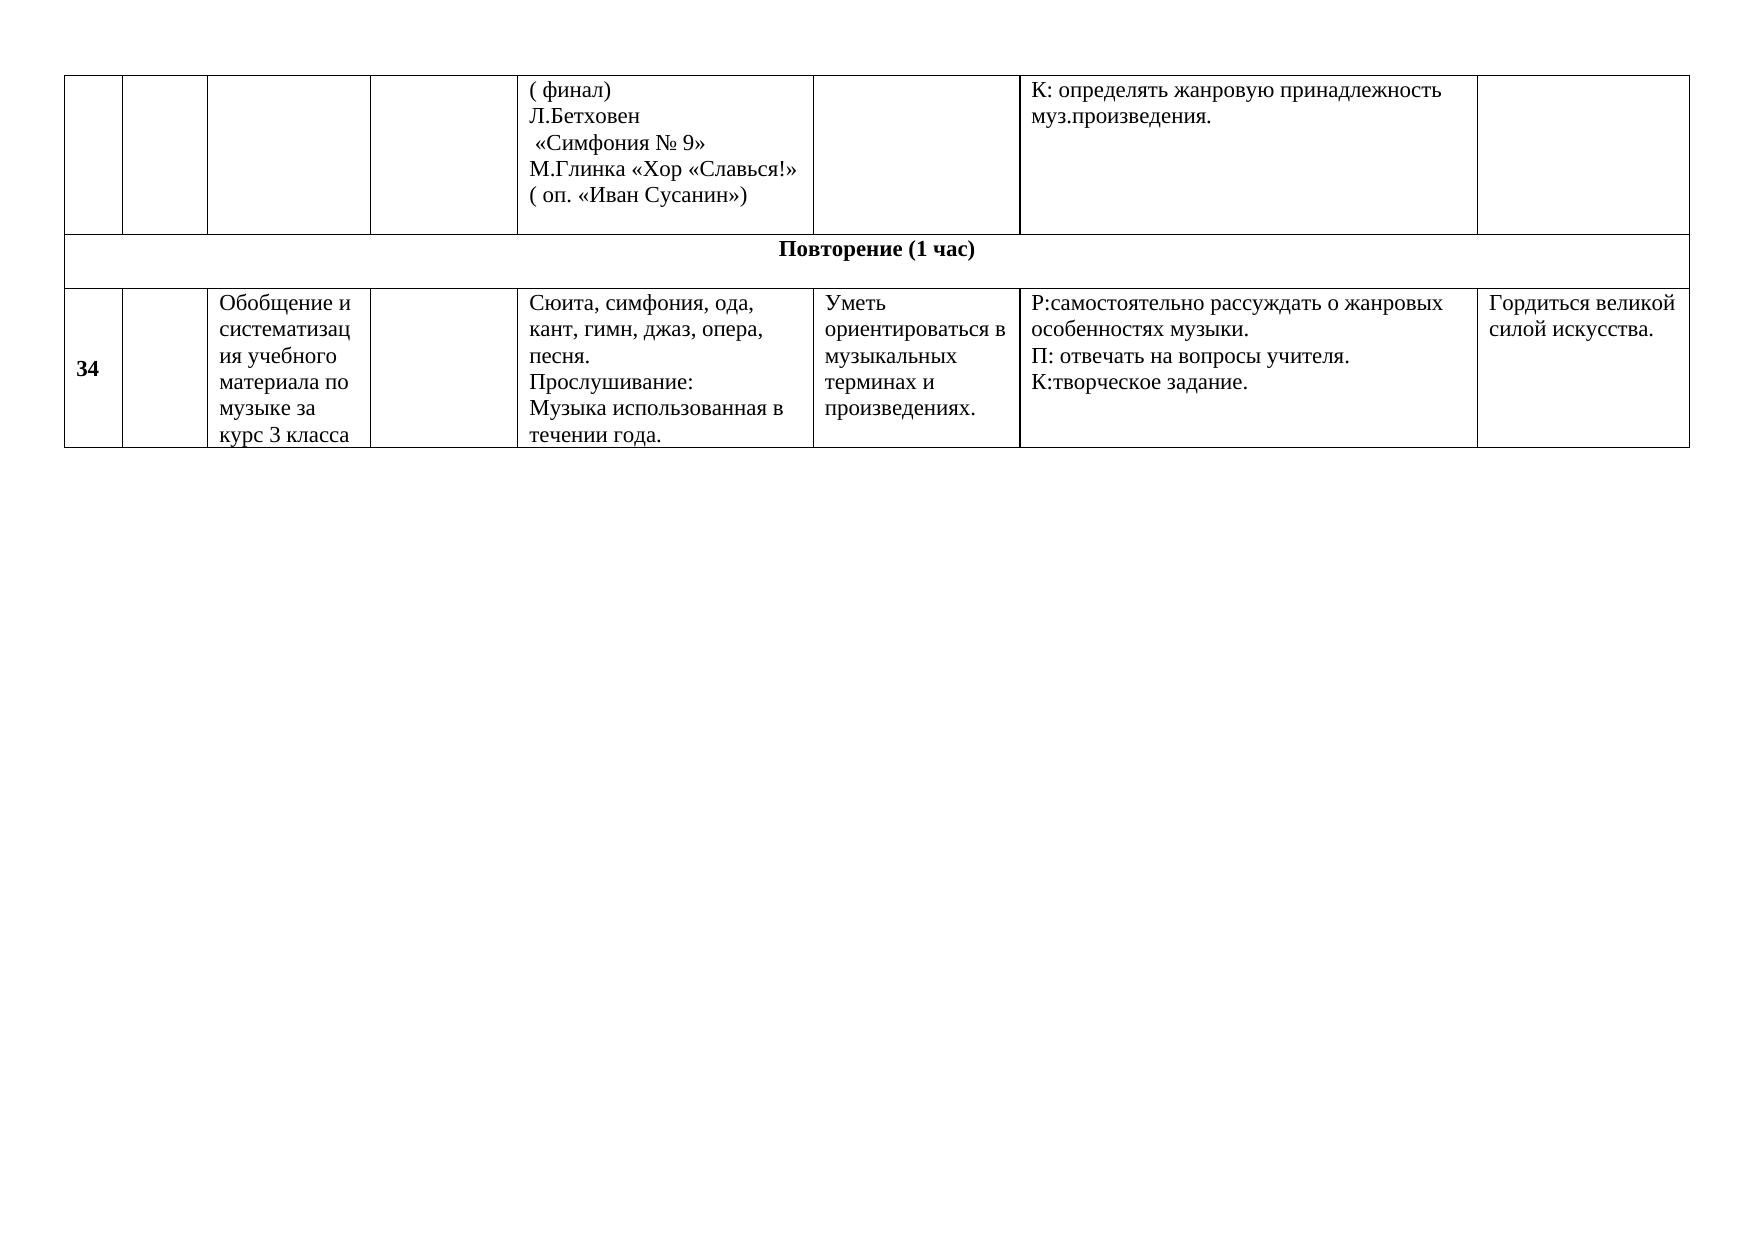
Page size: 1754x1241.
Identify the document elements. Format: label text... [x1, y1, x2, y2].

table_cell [1478, 76, 1689, 234]
table_cell [371, 76, 517, 234]
table_cell [123, 289, 207, 447]
table_cell [371, 289, 517, 447]
table_cell Обобщение и систематизация учебного материала по музыке за курс 3 класса [208, 289, 370, 447]
table_cell [123, 76, 207, 234]
table_cell Р:самостоятельно рассуждать о жанровых особенностях музыки. П: отвечать на вопросы учителя. К:творческое задание. [1021, 289, 1477, 447]
table_cell Гордиться великой силой искусства. [1478, 289, 1689, 447]
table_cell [814, 76, 1019, 234]
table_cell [1021, 76, 1477, 234]
table_cell 33 [65, 76, 122, 234]
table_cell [208, 76, 370, 234]
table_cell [518, 76, 813, 234]
table_cell Уметь ориентироваться в музыкальных терминах и произведениях. [814, 289, 1019, 447]
table_cell Сюита, симфония, ода, кант, гимн, джаз, опера, песня. Прослушивание: Музыка использованная в течении года. [518, 289, 813, 447]
table_cell 34 [65, 289, 122, 447]
table_cell Повторение (1 час) [65, 235, 1689, 288]
